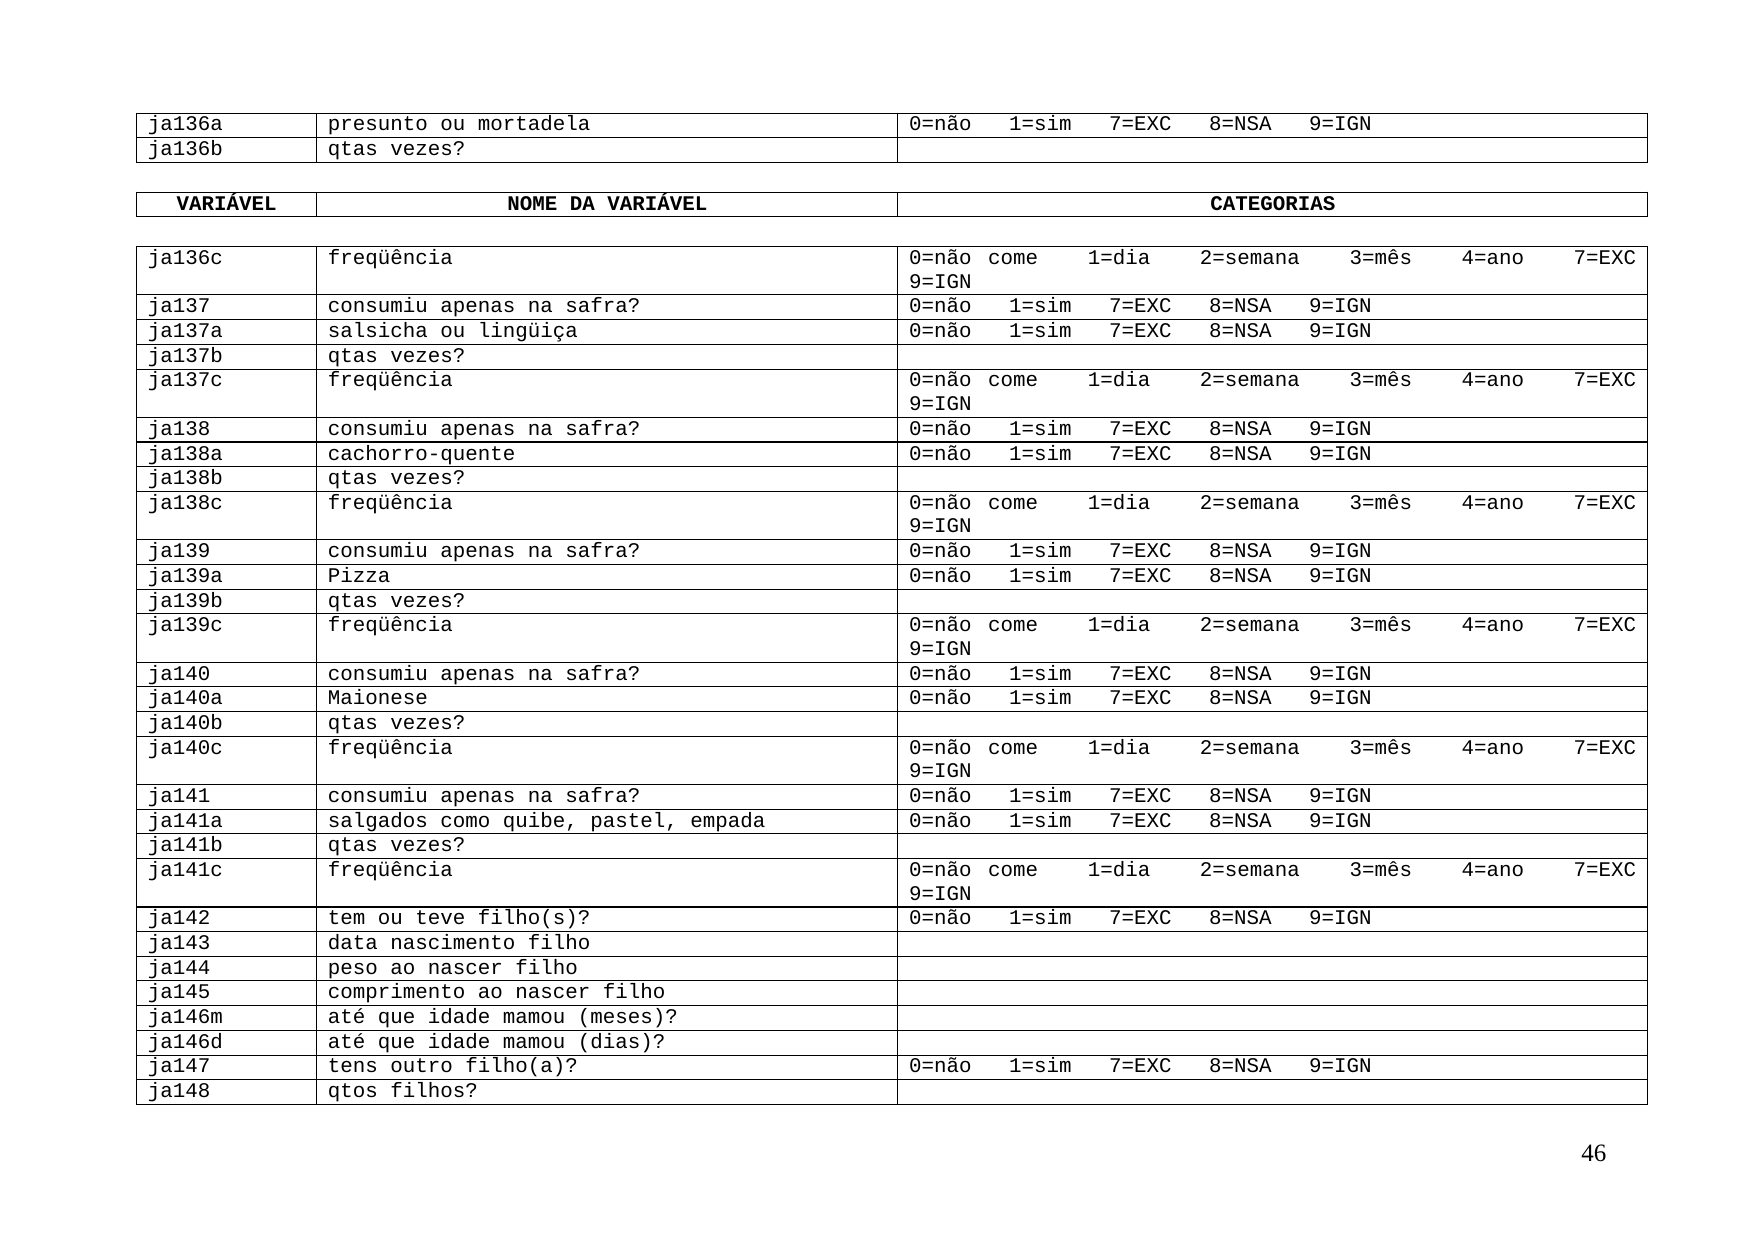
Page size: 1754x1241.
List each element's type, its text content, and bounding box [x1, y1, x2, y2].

table_cell ja137b [137, 345, 316, 368]
table_cell 0=não come 1=dia 2=semana 3=mês 4=ano 7=EXC 9=IGN [898, 492, 1647, 539]
table_cell ja137a [137, 320, 316, 344]
table_cell [898, 712, 1647, 736]
table_cell ja142 [137, 908, 316, 931]
table_cell ja141 [137, 785, 316, 809]
table_cell qtos filhos? [317, 1080, 897, 1104]
table_cell ja136b [137, 138, 316, 162]
table_cell ja136a [137, 114, 316, 137]
table_cell qtas vezes? [317, 712, 897, 736]
table_cell freqüência [317, 737, 897, 784]
table_cell cachorro-quente [317, 443, 897, 466]
table_cell freqüência [317, 614, 897, 662]
table_cell ja139 [137, 540, 316, 564]
table_cell [898, 1031, 1647, 1054]
table_cell ja140a [137, 687, 316, 711]
table_cell salgados como quibe, pastel, empada [317, 810, 897, 833]
table_cell tens outro filho(a)? [317, 1056, 897, 1079]
table_cell ja138a [137, 443, 316, 466]
table_cell 0=não 1=sim 7=EXC 8=NSA 9=IGN [898, 540, 1647, 564]
table_cell ja140b [137, 712, 316, 736]
table_cell 0=não 1=sim 7=EXC 8=NSA 9=IGN [898, 785, 1647, 809]
table_cell qtas vezes? [317, 467, 897, 491]
table_cell qtas vezes? [317, 138, 897, 162]
table_header CATEGORIAS [898, 193, 1647, 216]
table_cell [898, 932, 1647, 956]
table_header NOME DA VARIÁVEL [317, 193, 897, 216]
table_cell [898, 345, 1647, 368]
table_cell 0=não come 1=dia 2=semana 3=mês 4=ano 7=EXC 9=IGN [898, 614, 1647, 662]
table_cell ja137 [137, 295, 316, 319]
table_cell freqüência [317, 370, 897, 417]
table_cell [898, 834, 1647, 858]
table_cell 0=não 1=sim 7=EXC 8=NSA 9=IGN [898, 908, 1647, 931]
table_cell qtas vezes? [317, 345, 897, 368]
table_cell ja141a [137, 810, 316, 833]
table_cell data nascimento filho [317, 932, 897, 956]
table_cell ja138c [137, 492, 316, 539]
table_cell [898, 467, 1647, 491]
table_cell 0=não 1=sim 7=EXC 8=NSA 9=IGN [898, 663, 1647, 686]
table_cell Pizza [317, 565, 897, 588]
table_cell 0=não come 1=dia 2=semana 3=mês 4=ano 7=EXC 9=IGN [898, 737, 1647, 784]
table_cell 0=não 1=sim 7=EXC 8=NSA 9=IGN [898, 810, 1647, 833]
table_cell 0=não 1=sim 7=EXC 8=NSA 9=IGN [898, 1056, 1647, 1079]
table_cell [898, 981, 1647, 1005]
table_cell ja140c [137, 737, 316, 784]
table_cell qtas vezes? [317, 834, 897, 858]
table_cell comprimento ao nascer filho [317, 981, 897, 1005]
table_cell salsicha ou lingüiça [317, 320, 897, 344]
table_cell consumiu apenas na safra? [317, 785, 897, 809]
table_cell qtas vezes? [317, 590, 897, 613]
table_cell ja137c [137, 370, 316, 417]
table_cell 0=não 1=sim 7=EXC 8=NSA 9=IGN [898, 418, 1647, 441]
table_cell ja146d [137, 1031, 316, 1054]
table_header ja136c [137, 247, 316, 294]
table_cell peso ao nascer filho [317, 957, 897, 980]
table_cell consumiu apenas na safra? [317, 295, 897, 319]
table_cell tem ou teve filho(s)? [317, 908, 897, 931]
table_cell 0=não 1=sim 7=EXC 8=NSA 9=IGN [898, 687, 1647, 711]
table_cell ja140 [137, 663, 316, 686]
table_cell consumiu apenas na safra? [317, 663, 897, 686]
table_cell [898, 957, 1647, 980]
table_cell ja138b [137, 467, 316, 491]
table_cell ja144 [137, 957, 316, 980]
table_header freqüência [317, 247, 897, 294]
table_cell ja146m [137, 1006, 316, 1030]
table_cell [898, 1080, 1647, 1104]
table_cell ja138 [137, 418, 316, 441]
table_cell [898, 138, 1647, 162]
table_cell ja143 [137, 932, 316, 956]
table_cell Maionese [317, 687, 897, 711]
table_cell até que idade mamou (dias)? [317, 1031, 897, 1054]
table_cell ja141c [137, 859, 316, 906]
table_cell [898, 114, 1647, 137]
table_header 0=não come 1=dia 2=semana 3=mês 4=ano 7=EXC 9=IGN [898, 247, 1647, 294]
table_cell ja145 [137, 981, 316, 1005]
table_cell até que idade mamou (meses)? [317, 1006, 897, 1030]
table_cell 0=não 1=sim 7=EXC 8=NSA 9=IGN [898, 565, 1647, 588]
table_cell freqüência [317, 492, 897, 539]
table_cell 0=não come 1=dia 2=semana 3=mês 4=ano 7=EXC 9=IGN [898, 859, 1647, 906]
table_cell presunto ou mortadela [317, 114, 897, 137]
table_cell ja147 [137, 1056, 316, 1079]
table_cell consumiu apenas na safra? [317, 540, 897, 564]
table_cell ja139a [137, 565, 316, 588]
table_cell ja139b [137, 590, 316, 613]
table_header VARIÁVEL [137, 193, 316, 216]
table_cell 0=não 1=sim 7=EXC 8=NSA 9=IGN [898, 443, 1647, 466]
table_cell consumiu apenas na safra? [317, 418, 897, 441]
table_cell freqüência [317, 859, 897, 906]
table_cell ja148 [137, 1080, 316, 1104]
table_cell [898, 1006, 1647, 1030]
table_cell 0=não come 1=dia 2=semana 3=mês 4=ano 7=EXC 9=IGN [898, 370, 1647, 417]
table_cell ja139c [137, 614, 316, 662]
table_cell 0=não 1=sim 7=EXC 8=NSA 9=IGN [898, 295, 1647, 319]
table_cell [898, 590, 1647, 613]
table_cell ja141b [137, 834, 316, 858]
table_cell 0=não 1=sim 7=EXC 8=NSA 9=IGN [898, 320, 1647, 344]
